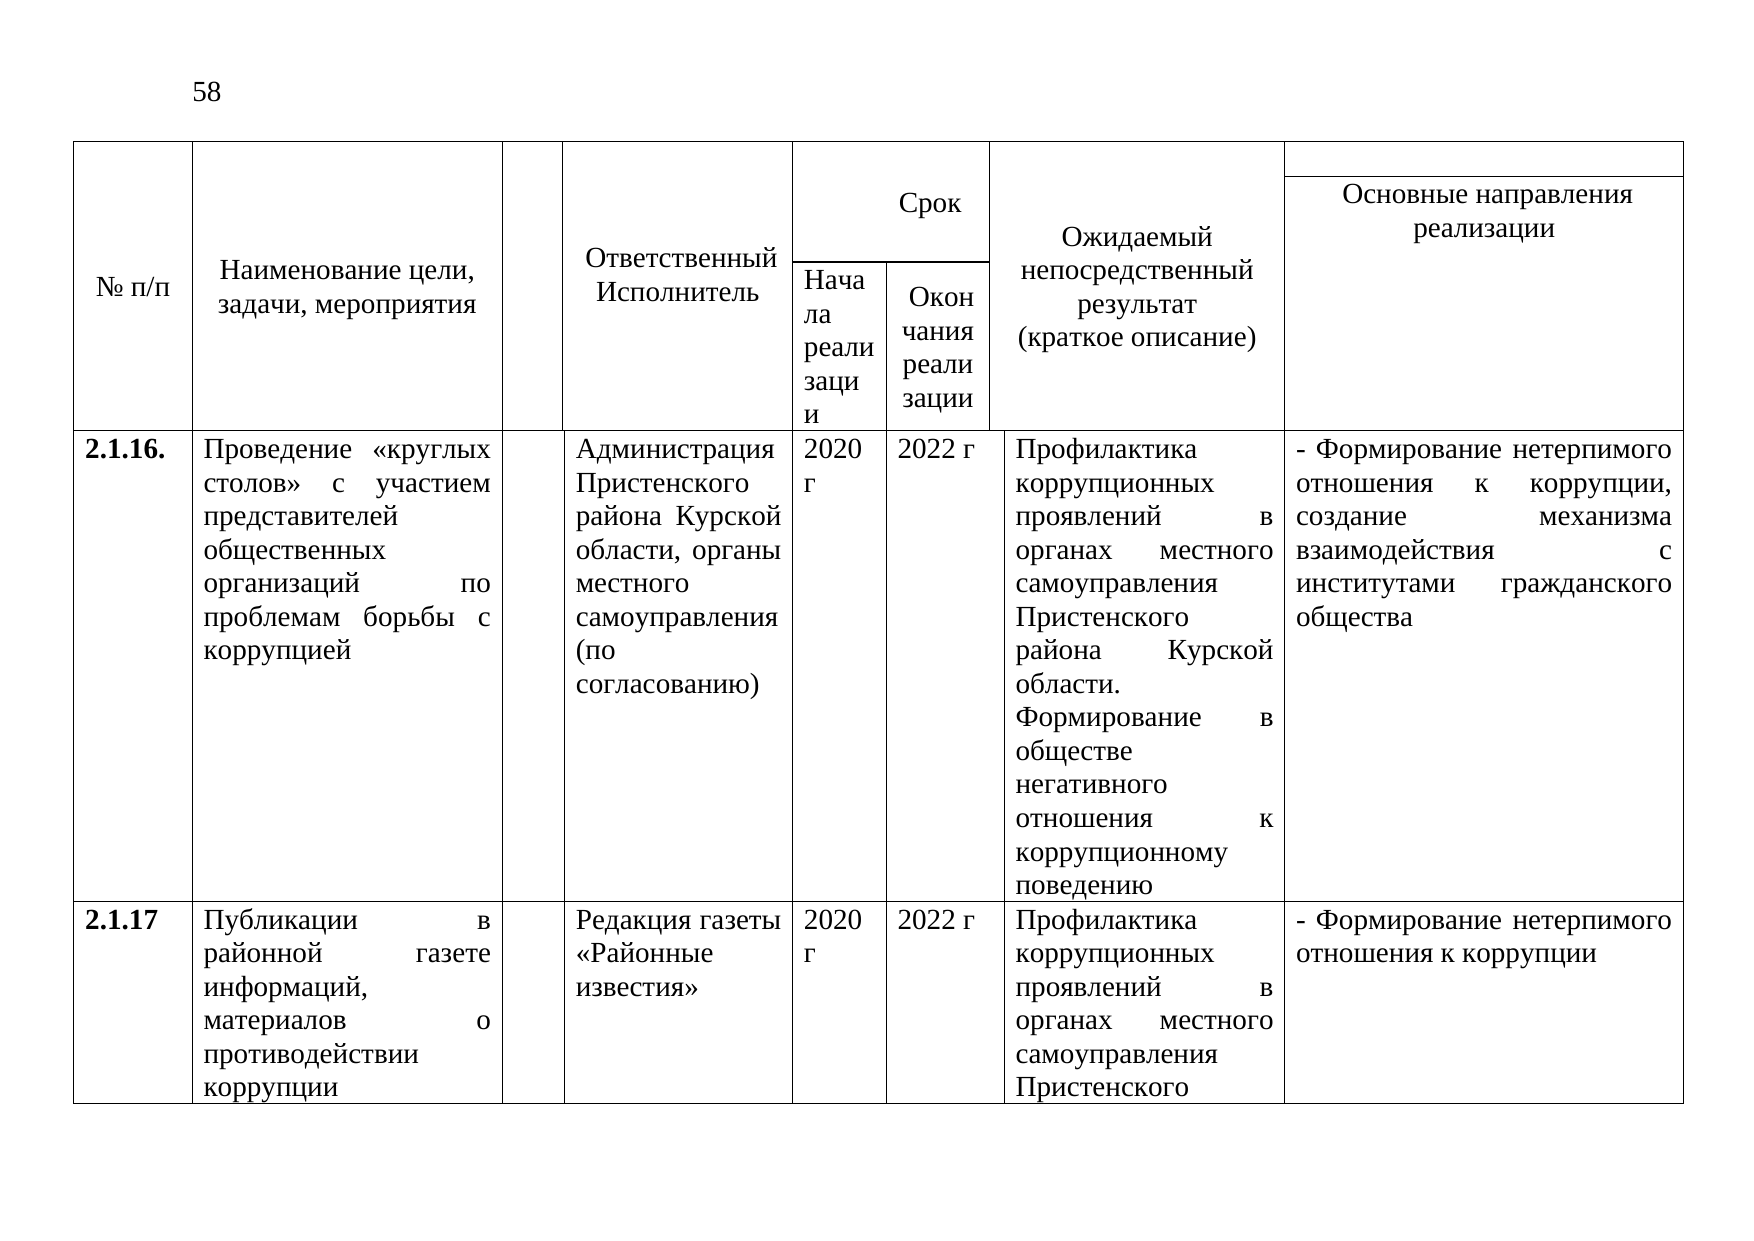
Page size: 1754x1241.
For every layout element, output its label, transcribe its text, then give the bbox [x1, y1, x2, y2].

table_cell 2022 г [887, 431, 1004, 901]
table_cell Основные направления реализации [1285, 177, 1683, 430]
table_cell Профилактика коррупционных проявлений в органах местного самоуправления Пристенского района Курской области. Формирование в обществе негативного отношения к коррупционному поведению [1005, 902, 1284, 1103]
table_cell 2022 г [887, 902, 1004, 1103]
table_cell Начала реализации [793, 263, 886, 430]
table_cell Редакция газеты «Районные известия» [565, 902, 792, 1103]
table_cell 2020 г [793, 431, 886, 901]
table_cell [503, 431, 564, 901]
table_cell Администрация Пристенского района Курской области, органы местного самоуправления (по согласованию) [565, 431, 792, 901]
table_header Ожидаемый непосредственный результат (краткое описание) [990, 142, 1284, 430]
table_cell Профилактика коррупционных проявлений в органах местного самоуправления Пристенского района Курской области. Формирование в обществе негативного отношения к коррупционному поведению [1005, 431, 1284, 901]
table_header Наименование цели, задачи, мероприятия [193, 142, 502, 430]
table_cell [503, 902, 564, 1103]
table_cell Окончания реализации [887, 263, 989, 430]
table_header № п/п [74, 142, 192, 430]
table_cell 2.1.16. [74, 431, 192, 901]
table_cell - Формирование нетерпимого отношения к коррупции, создание механизма взаимодействия с институтами гражданского общества [1285, 431, 1683, 901]
table_header Срок [793, 142, 989, 261]
table_header [503, 142, 562, 430]
table_cell 2020 г [793, 902, 886, 1103]
table_cell Публикации в районной газете информаций, материалов о противодействии коррупции [193, 902, 502, 1103]
table_cell 2.1.17 [74, 902, 192, 1103]
table_header [1285, 142, 1683, 176]
table_cell Проведение «круглых столов» с участием представителей общественных организаций по проблемам борьбы с коррупцией [193, 431, 502, 901]
table_cell - Формирование нетерпимого отношения к коррупции [1285, 902, 1683, 1103]
table_header Ответственный Исполнитель [563, 142, 792, 430]
